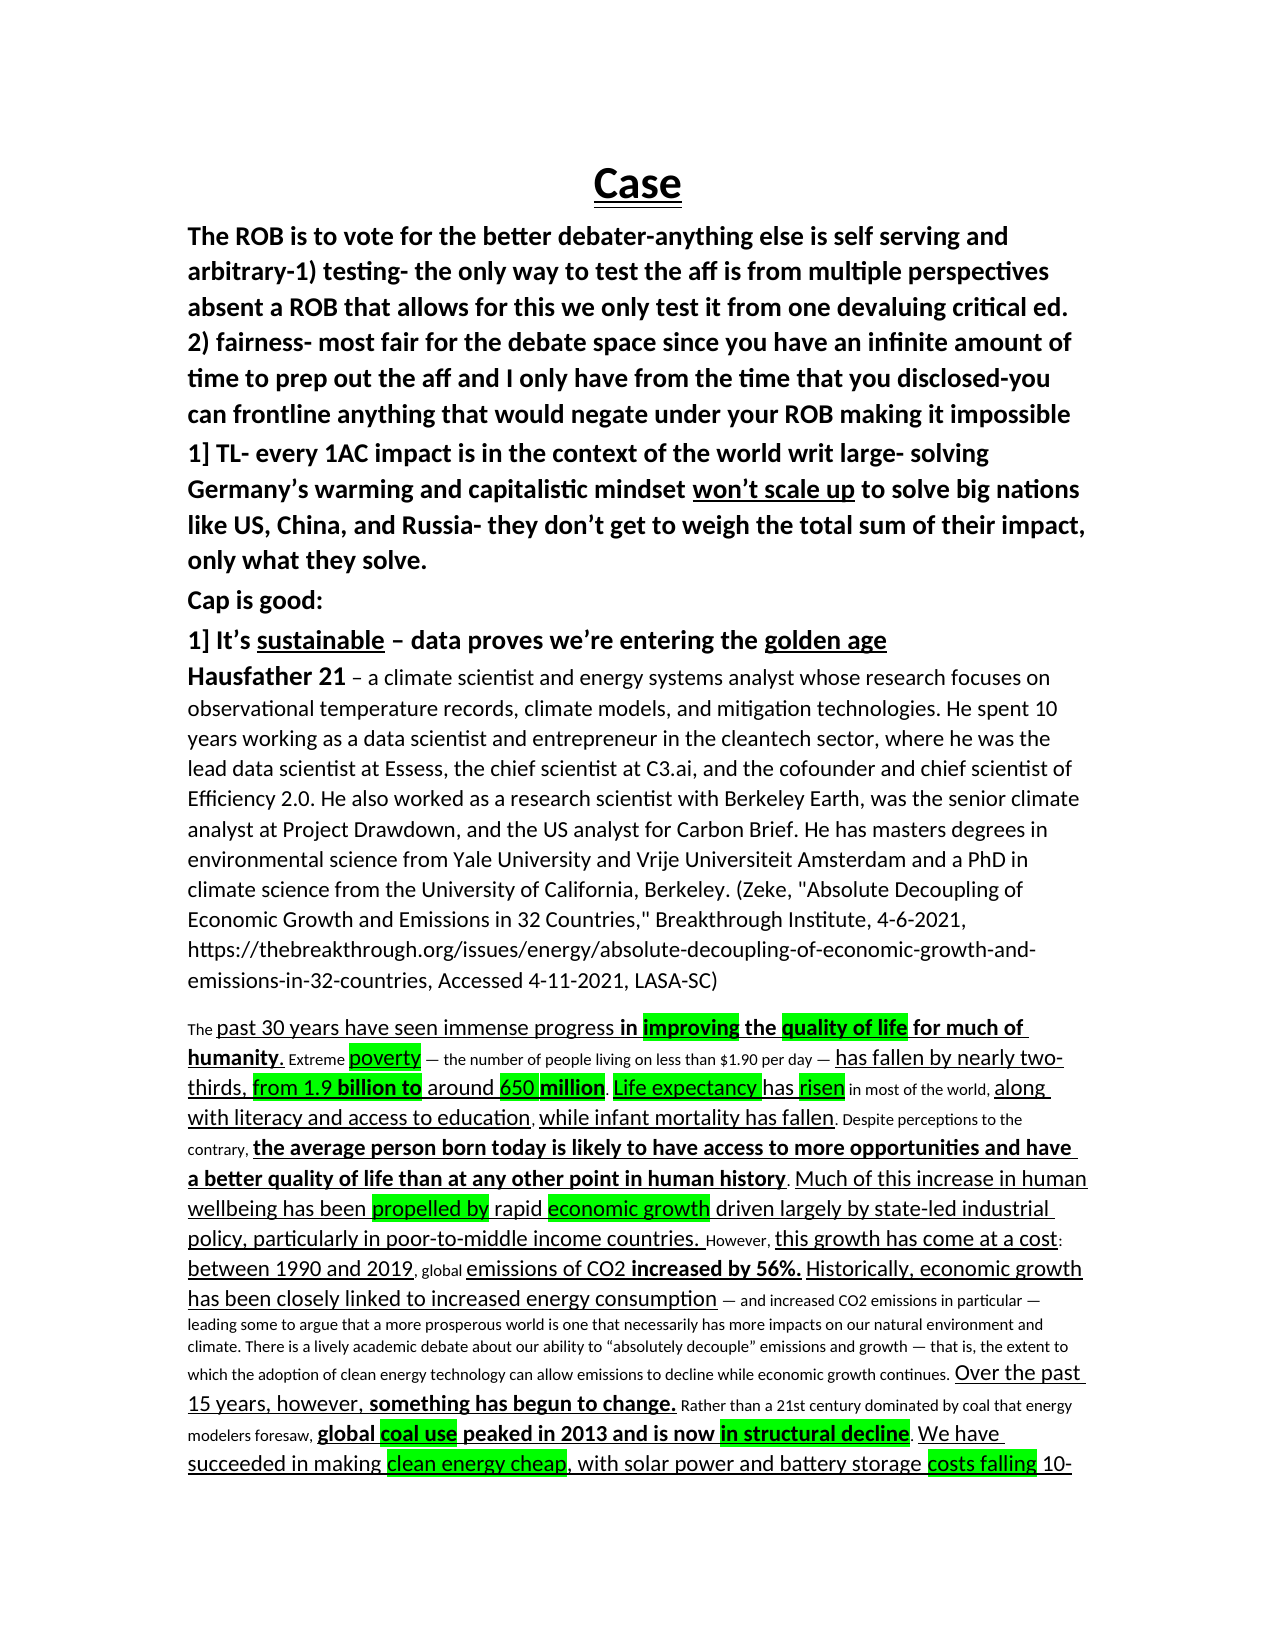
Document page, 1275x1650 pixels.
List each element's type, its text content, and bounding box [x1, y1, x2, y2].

subtitle 1] TL- every 1AC impact is in the context of the world writ large- solving Germany’s warming and capitalistic mindset won’t scale up to solve big nations like US, China, and Russia- they don’t get to weigh the total sum of their impact, only what they solve. [187, 437, 1087, 576]
subtitle 1] It’s sustainable – data proves we’re entering the golden age [187, 623, 1087, 656]
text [187, 1013, 1087, 1477]
subtitle The ROB is to vote for the better debater-anything else is self serving and arbitrary-1) testing- the only way to test the aff is from multiple perspectives absent a ROB that allows for this we only test it from one devaluing critical ed. 2) fairness- most fair for the debate space since you have an infinite amount of time to prep out the aff and I only have from the time that you disclosed-you can frontline anything that would negate under your ROB making it impossible [187, 219, 1087, 430]
subtitle Cap is good: [187, 583, 1087, 616]
text Hausfather 21 – a climate scientist and energy systems analyst whose research focuses on observational temperature records, climate models, and mitigation technologies. He spent 10 years working as a data scientist and entrepreneur in the cleantech sector, where he was the lead data scientist at Essess, the chief scientist at C3.ai, and the cofounder and chief scientist of Efficiency 2.0. He also worked as a research scientist with Berkeley Earth, was the senior climate analyst at Project Drawdown, and the US analyst for Carbon Brief. He has masters degrees in environmental science from Yale University and Vrije Universiteit Amsterdam and a PhD in climate science from the University of California, Berkeley. (Zeke, "Absolute Decoupling of Economic Growth and Emissions in 32 Countries," Breakthrough Institute, 4-6-2021, https://thebreakthrough.org/issues/energy/absolute-decoupling-of-economic-growth-and-emissions-in-32-countries, Accessed 4-11-2021, LASA-SC) [187, 659, 1087, 994]
subtitle Case [187, 154, 1087, 210]
